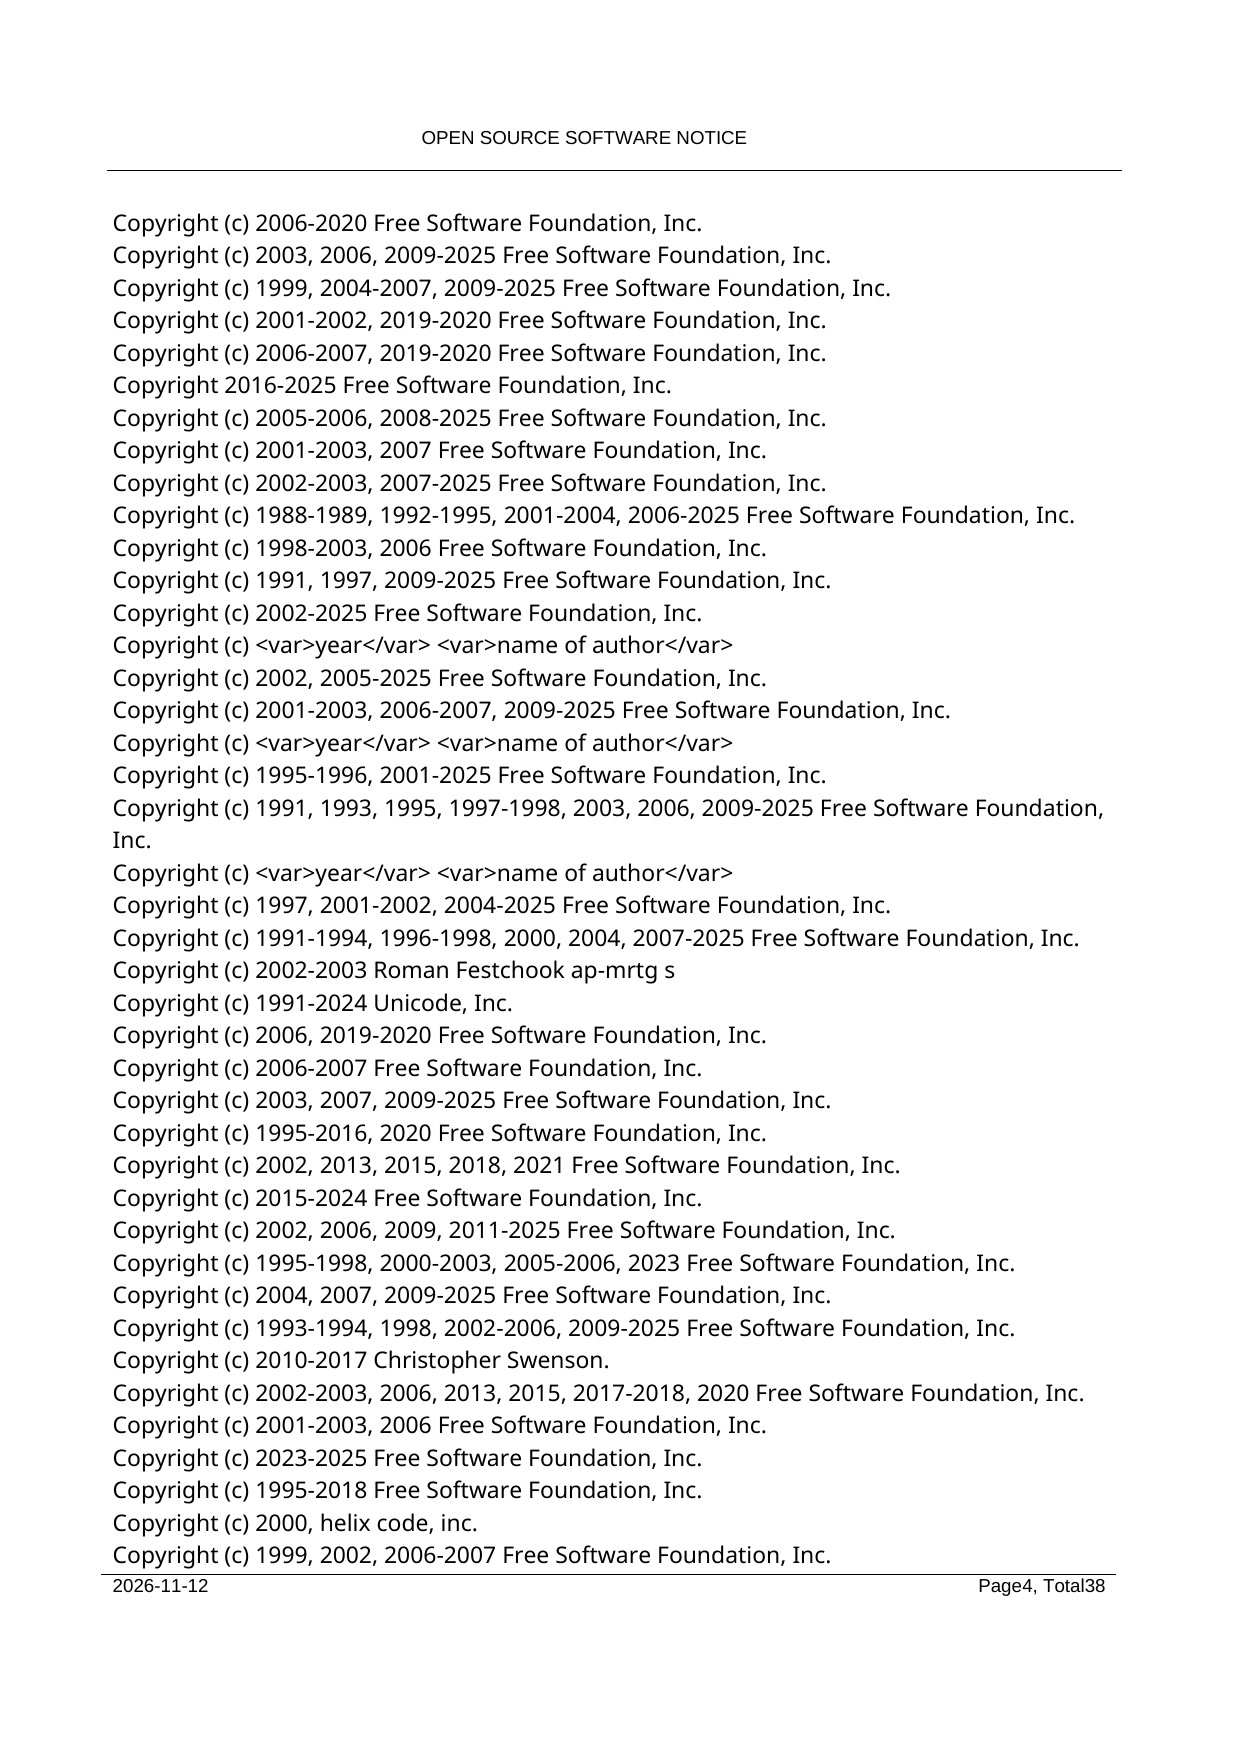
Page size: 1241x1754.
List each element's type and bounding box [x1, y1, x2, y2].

text [112, 206, 1128, 1571]
